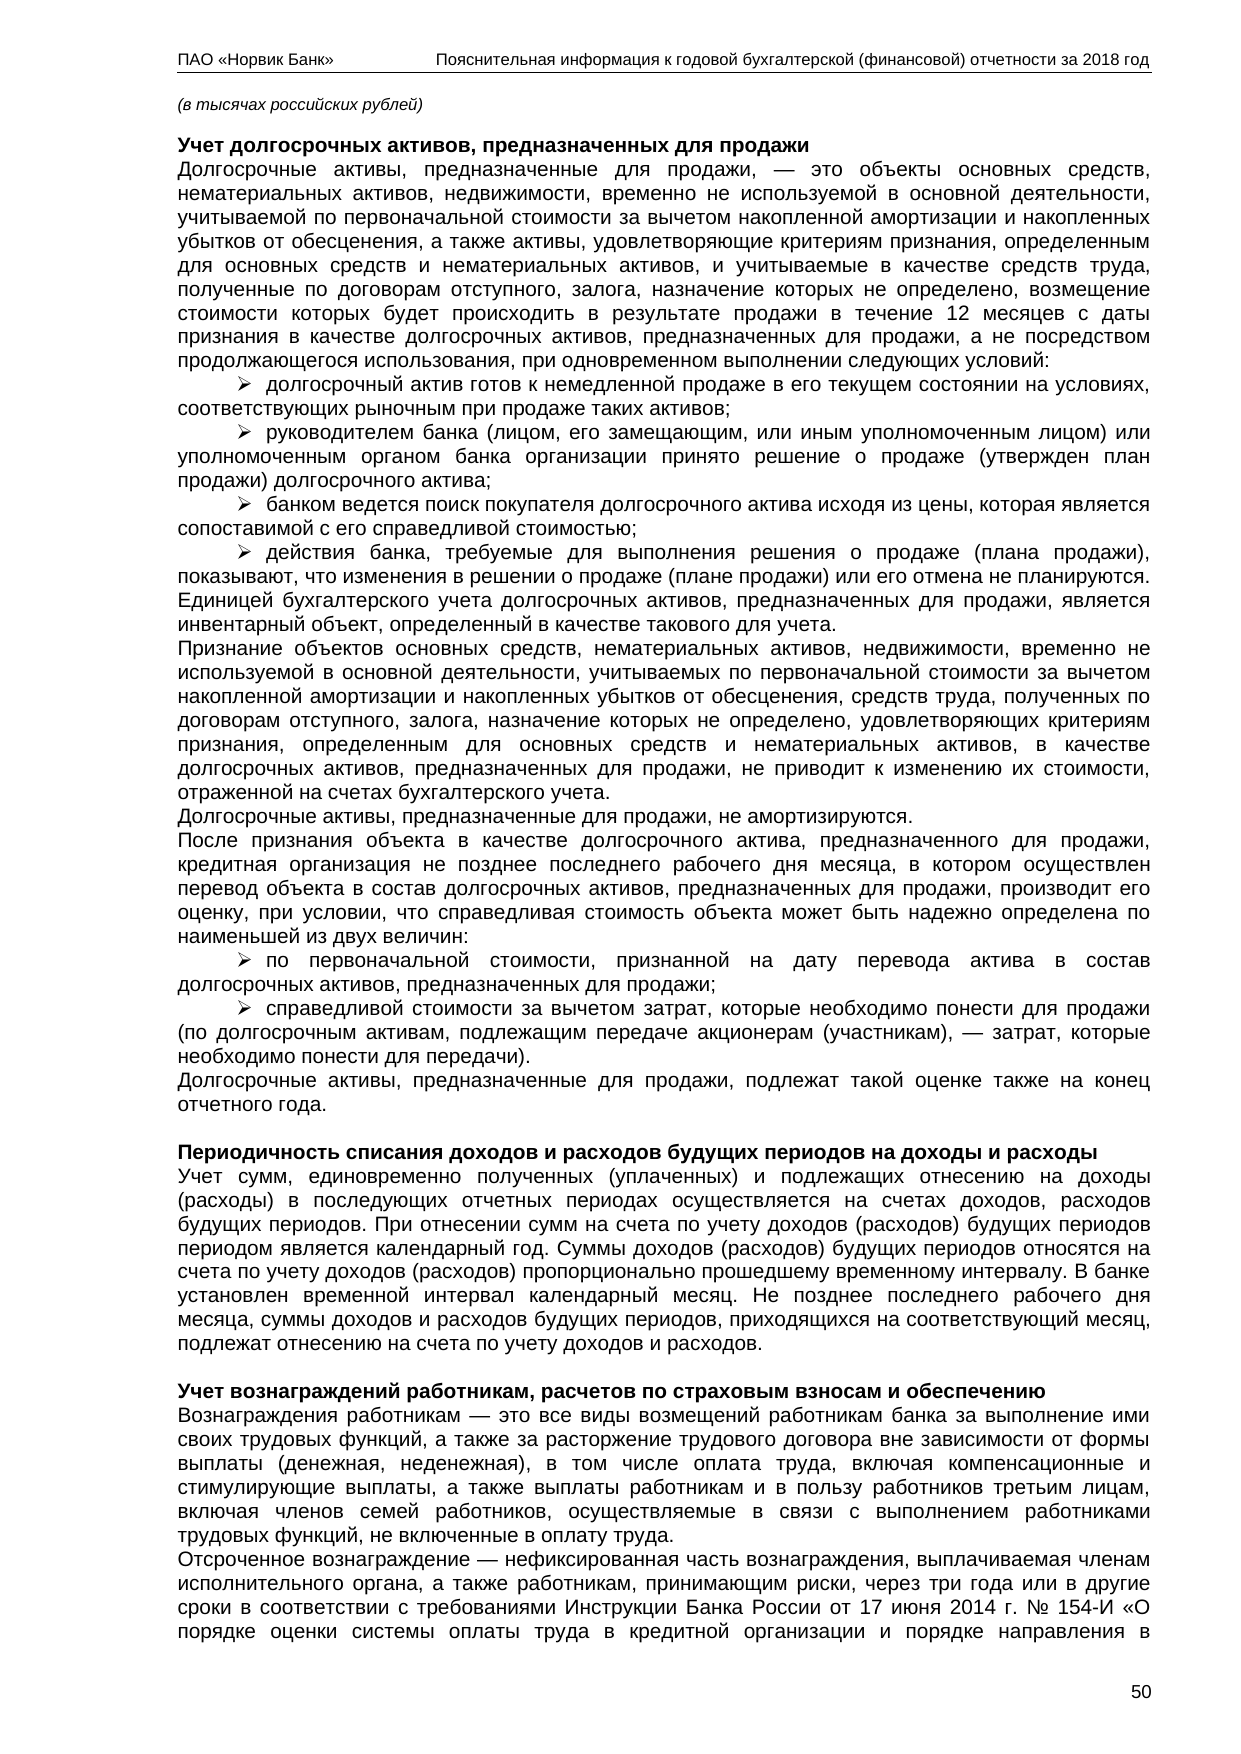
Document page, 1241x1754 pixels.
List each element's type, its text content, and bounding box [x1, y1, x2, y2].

text Учет долгосрочных активов, предназначенных для продажи [177, 133, 1152, 157]
list действия банка, требуемые для выполнения решения о продаже (плана продажи), показывают, что изменения в решении о продаже (плане продажи) или его отмена не планируются. [177, 540, 1152, 588]
text Единицей бухгалтерского учета долгосрочных активов, предназначенных для продажи, является инвентарный объект, определенный в качестве такового для учета. [177, 588, 1152, 636]
text Периодичность списания доходов и расходов будущих периодов на доходы и расходы [177, 1139, 1152, 1163]
list справедливой стоимости за вычетом затрат, которые необходимо понести для продажи (по долгосрочным активам, подлежащим передаче акционерам (участникам), — затрат, которые необходимо понести для передачи). [177, 996, 1152, 1068]
list руководителем банка (лицом, его замещающим, или иным уполномоченным лицом) или уполномоченным органом банка организации принято решение о продаже (утвержден план продажи) долгосрочного актива; [177, 420, 1152, 492]
list долгосрочный актив готов к немедленной продаже в его текущем состоянии на условиях, соответствующих рыночным при продаже таких активов; [177, 372, 1152, 420]
text После признания объекта в качестве долгосрочного актива, предназначенного для продажи, кредитная организация не позднее последнего рабочего дня месяца, в котором осуществлен перевод объекта в состав долгосрочных активов, предназначенных для продажи, производит его оценку, при условии, что справедливая стоимость объекта может быть надежно определена по наименьшей из двух величин: [177, 828, 1152, 948]
text Долгосрочные активы, предназначенные для продажи, — это объекты основных средств, нематериальных активов, недвижимости, временно не используемой в основной деятельности, учитываемой по первоначальной стоимости за вычетом накопленной амортизации и накопленных убытков от обесценения, а также активы, удовлетворяющие критериям признания, определенным для основных средств и нематериальных активов, и учитываемые в качестве средств труда, полученные по договорам отступного, залога, назначение которых не определено, возмещение стоимости которых будет происходить в результате продажи в течение 12 месяцев с даты признания в качестве долгосрочных активов, предназначенных для продажи, а не посредством продолжающегося использования, при одновременном выполнении следующих условий: [177, 157, 1152, 372]
text Признание объектов основных средств, нематериальных активов, недвижимости, временно не используемой в основной деятельности, учитываемых по первоначальной стоимости за вычетом накопленной амортизации и накопленных убытков от обесценения, средств труда, полученных по договорам отступного, залога, назначение которых не определено, удовлетворяющих критериям признания, определенным для основных средств и нематериальных активов, в качестве долгосрочных активов, предназначенных для продажи, не приводит к изменению их стоимости, отраженной на счетах бухгалтерского учета. [177, 636, 1152, 804]
list банком ведется поиск покупателя долгосрочного актива исходя из цены, которая является сопоставимой с его справедливой стоимостью; [177, 492, 1152, 540]
text Учет вознаграждений работникам, расчетов по страховым взносам и обеспечению [177, 1379, 1152, 1403]
text Долгосрочные активы, предназначенные для продажи, не амортизируются. [177, 804, 1152, 828]
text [177, 1547, 1152, 1643]
text Долгосрочные активы, предназначенные для продажи, подлежат такой оценке также на конец отчетного года. [177, 1068, 1152, 1116]
text Вознаграждения работникам — это все виды возмещений работникам банка за выполнение ими своих трудовых функций, а также за расторжение трудового договора вне зависимости от формы выплаты (денежная, неденежная), в том числе оплата труда, включая компенсационные и стимулирующие выплаты, а также выплаты работникам и в пользу работников третьим лицам, включая членов семей работников, осуществляемые в связи с выполнением работниками трудовых функций, не включенные в оплату труда. [177, 1403, 1152, 1547]
list по первоначальной стоимости, признанной на дату перевода актива в состав долгосрочных активов, предназначенных для продажи; [177, 948, 1152, 996]
text Учет сумм, единовременно полученных (уплаченных) и подлежащих отнесению на доходы (расходы) в последующих отчетных периодах осуществляется на счетах доходов, расходов будущих периодов. При отнесении сумм на счета по учету доходов (расходов) будущих периодов периодом является календарный год. Суммы доходов (расходов) будущих периодов относятся на счета по учету доходов (расходов) пропорционально прошедшему временному интервалу. В банке установлен временной интервал календарный месяц. Не позднее последнего рабочего дня месяца, суммы доходов и расходов будущих периодов, приходящихся на соответствующий месяц, подлежат отнесению на счета по учету доходов и расходов. [177, 1163, 1152, 1355]
